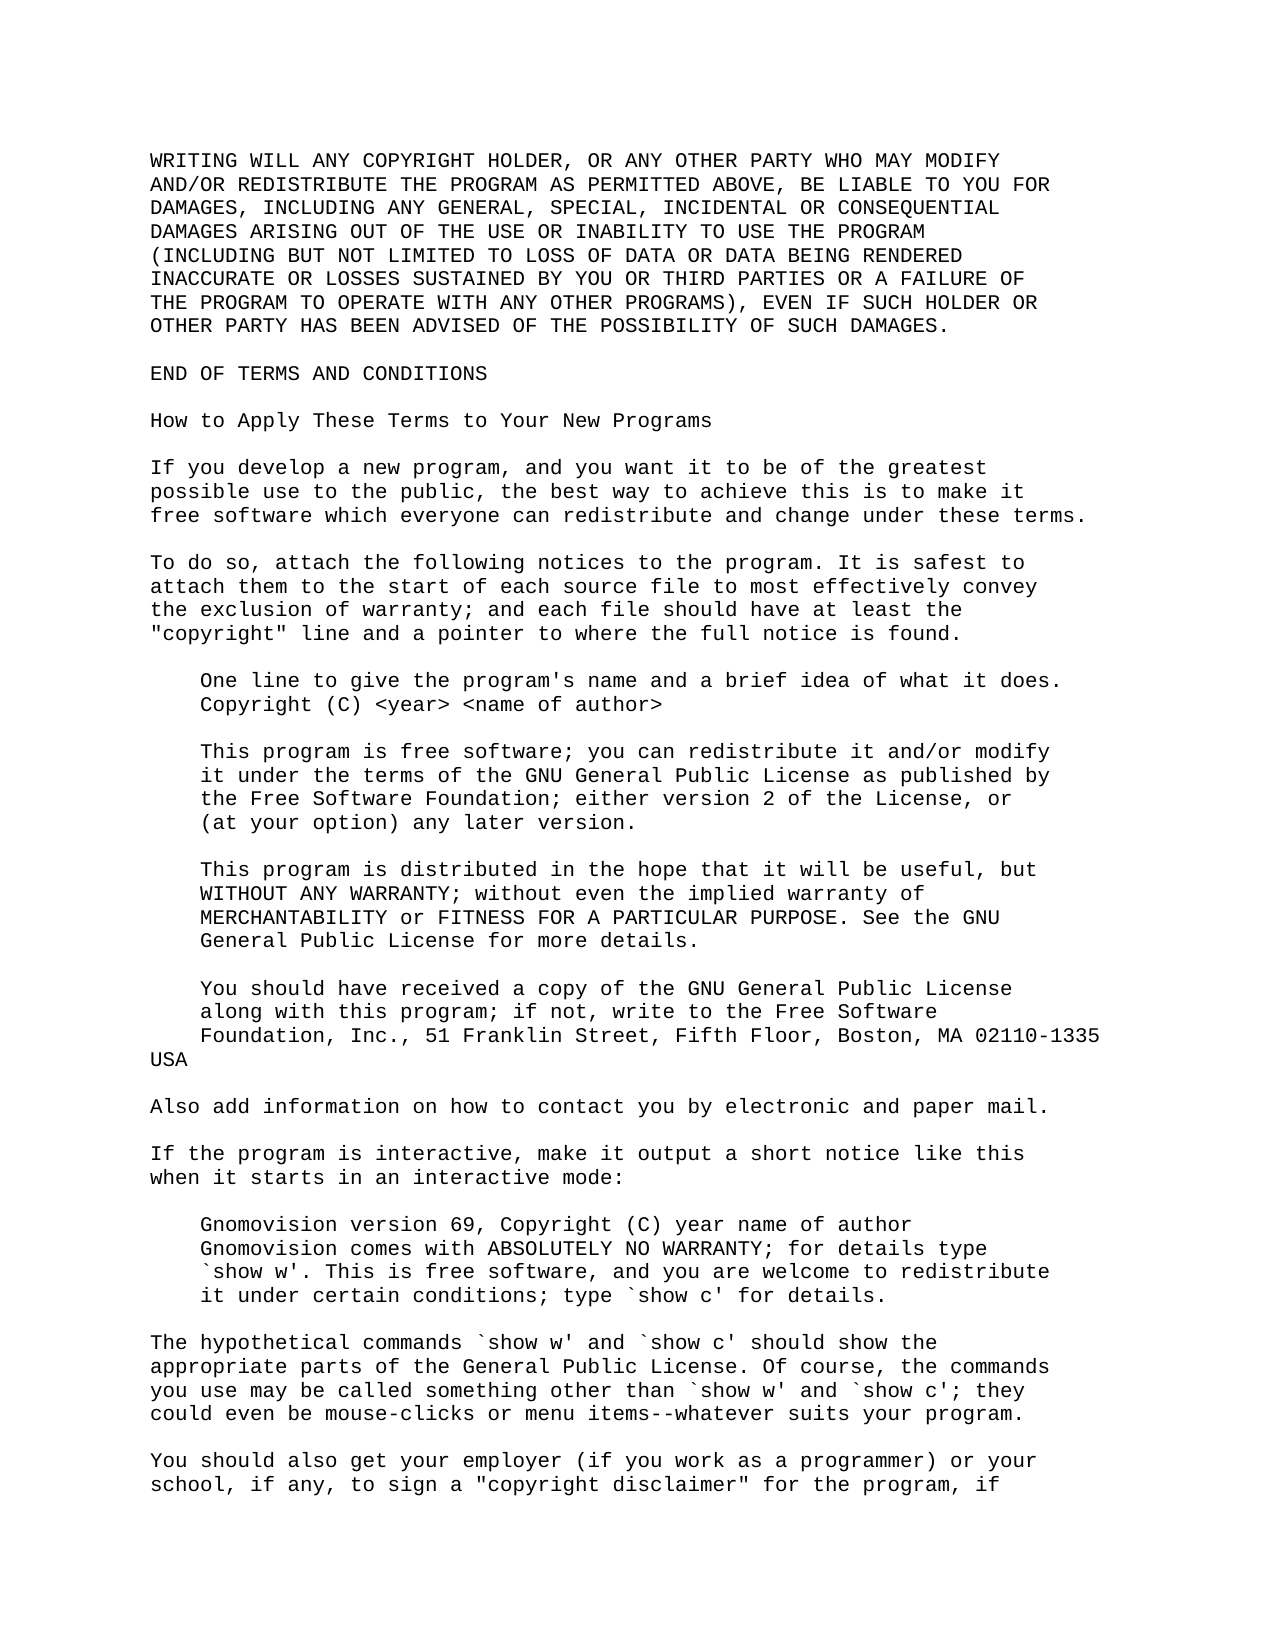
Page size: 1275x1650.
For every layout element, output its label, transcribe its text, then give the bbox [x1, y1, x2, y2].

text To do so, attach the following notices to the program. It is safest to [150, 552, 1125, 576]
text AND/OR REDISTRIBUTE THE PROGRAM AS PERMITTED ABOVE, BE LIABLE TO YOU FOR [150, 174, 1125, 197]
text THE PROGRAM TO OPERATE WITH ANY OTHER PROGRAMS), EVEN IF SUCH HOLDER OR [150, 292, 1125, 316]
text you use may be called something other than `show w' and `show c'; they [150, 1379, 1125, 1403]
text If you develop a new program, and you want it to be of the greatest [150, 457, 1125, 481]
text Gnomovision comes with ABSOLUTELY NO WARRANTY; for details type [150, 1238, 1125, 1261]
text appropriate parts of the General Public License. Of course, the commands [150, 1356, 1125, 1379]
text (INCLUDING BUT NOT LIMITED TO LOSS OF DATA OR DATA BEING RENDERED [150, 244, 1125, 268]
text possible use to the public, the best way to achieve this is to make it [150, 481, 1125, 505]
text (at your option) any later version. [150, 812, 1125, 836]
text This program is free software; you can redistribute it and/or modify [150, 741, 1125, 765]
text You should also get your employer (if you work as a programmer) or your [150, 1451, 1125, 1474]
text DAMAGES, INCLUDING ANY GENERAL, SPECIAL, INCIDENTAL OR CONSEQUENTIAL [150, 197, 1125, 221]
text WITHOUT ANY WARRANTY; without even the implied warranty of [150, 883, 1125, 907]
text How to Apply These Terms to Your New Programs [150, 410, 1125, 434]
text attach them to the start of each source file to most effectively convey [150, 576, 1125, 599]
text MERCHANTABILITY or FITNESS FOR A PARTICULAR PURPOSE. See the GNU [150, 907, 1125, 930]
text General Public License for more details. [150, 930, 1125, 954]
text "copyright" line and a pointer to where the full notice is found. [150, 623, 1125, 647]
text Also add information on how to contact you by electronic and paper mail. [150, 1096, 1125, 1119]
text it under certain conditions; type `show c' for details. [150, 1285, 1125, 1309]
text WRITING WILL ANY COPYRIGHT HOLDER, OR ANY OTHER PARTY WHO MAY MODIFY [150, 150, 1125, 174]
text when it starts in an interactive mode: [150, 1167, 1125, 1190]
text Gnomovision version 69, Copyright (C) year name of author [150, 1214, 1125, 1238]
text END OF TERMS AND CONDITIONS [150, 363, 1125, 386]
text The hypothetical commands `show w' and `show c' should show the [150, 1332, 1125, 1356]
text could even be mouse-clicks or menu items--whatever suits your program. [150, 1403, 1125, 1427]
text free software which everyone can redistribute and change under these terms. [150, 505, 1125, 528]
text along with this program; if not, write to the Free Software [150, 1001, 1125, 1025]
text the Free Software Foundation; either version 2 of the License, or [150, 788, 1125, 812]
text school, if any, to sign a "copyright disclaimer" for the program, if [150, 1474, 1125, 1498]
text DAMAGES ARISING OUT OF THE USE OR INABILITY TO USE THE PROGRAM [150, 221, 1125, 244]
text One line to give the program's name and a brief idea of what it does. [150, 670, 1125, 694]
text `show w'. This is free software, and you are welcome to redistribute [150, 1261, 1125, 1285]
text the exclusion of warranty; and each file should have at least the [150, 599, 1125, 623]
text Copyright (C) <year> <name of author> [150, 694, 1125, 717]
text it under the terms of the GNU General Public License as published by [150, 765, 1125, 788]
text You should have received a copy of the GNU General Public License [150, 978, 1125, 1001]
text Foundation, Inc., 51 Franklin Street, Fifth Floor, Boston, MA 02110-1335 USA [150, 1025, 1125, 1072]
text This program is distributed in the hope that it will be useful, but [150, 859, 1125, 883]
text INACCURATE OR LOSSES SUSTAINED BY YOU OR THIRD PARTIES OR A FAILURE OF [150, 268, 1125, 292]
text If the program is interactive, make it output a short notice like this [150, 1143, 1125, 1167]
text OTHER PARTY HAS BEEN ADVISED OF THE POSSIBILITY OF SUCH DAMAGES. [150, 316, 1125, 339]
